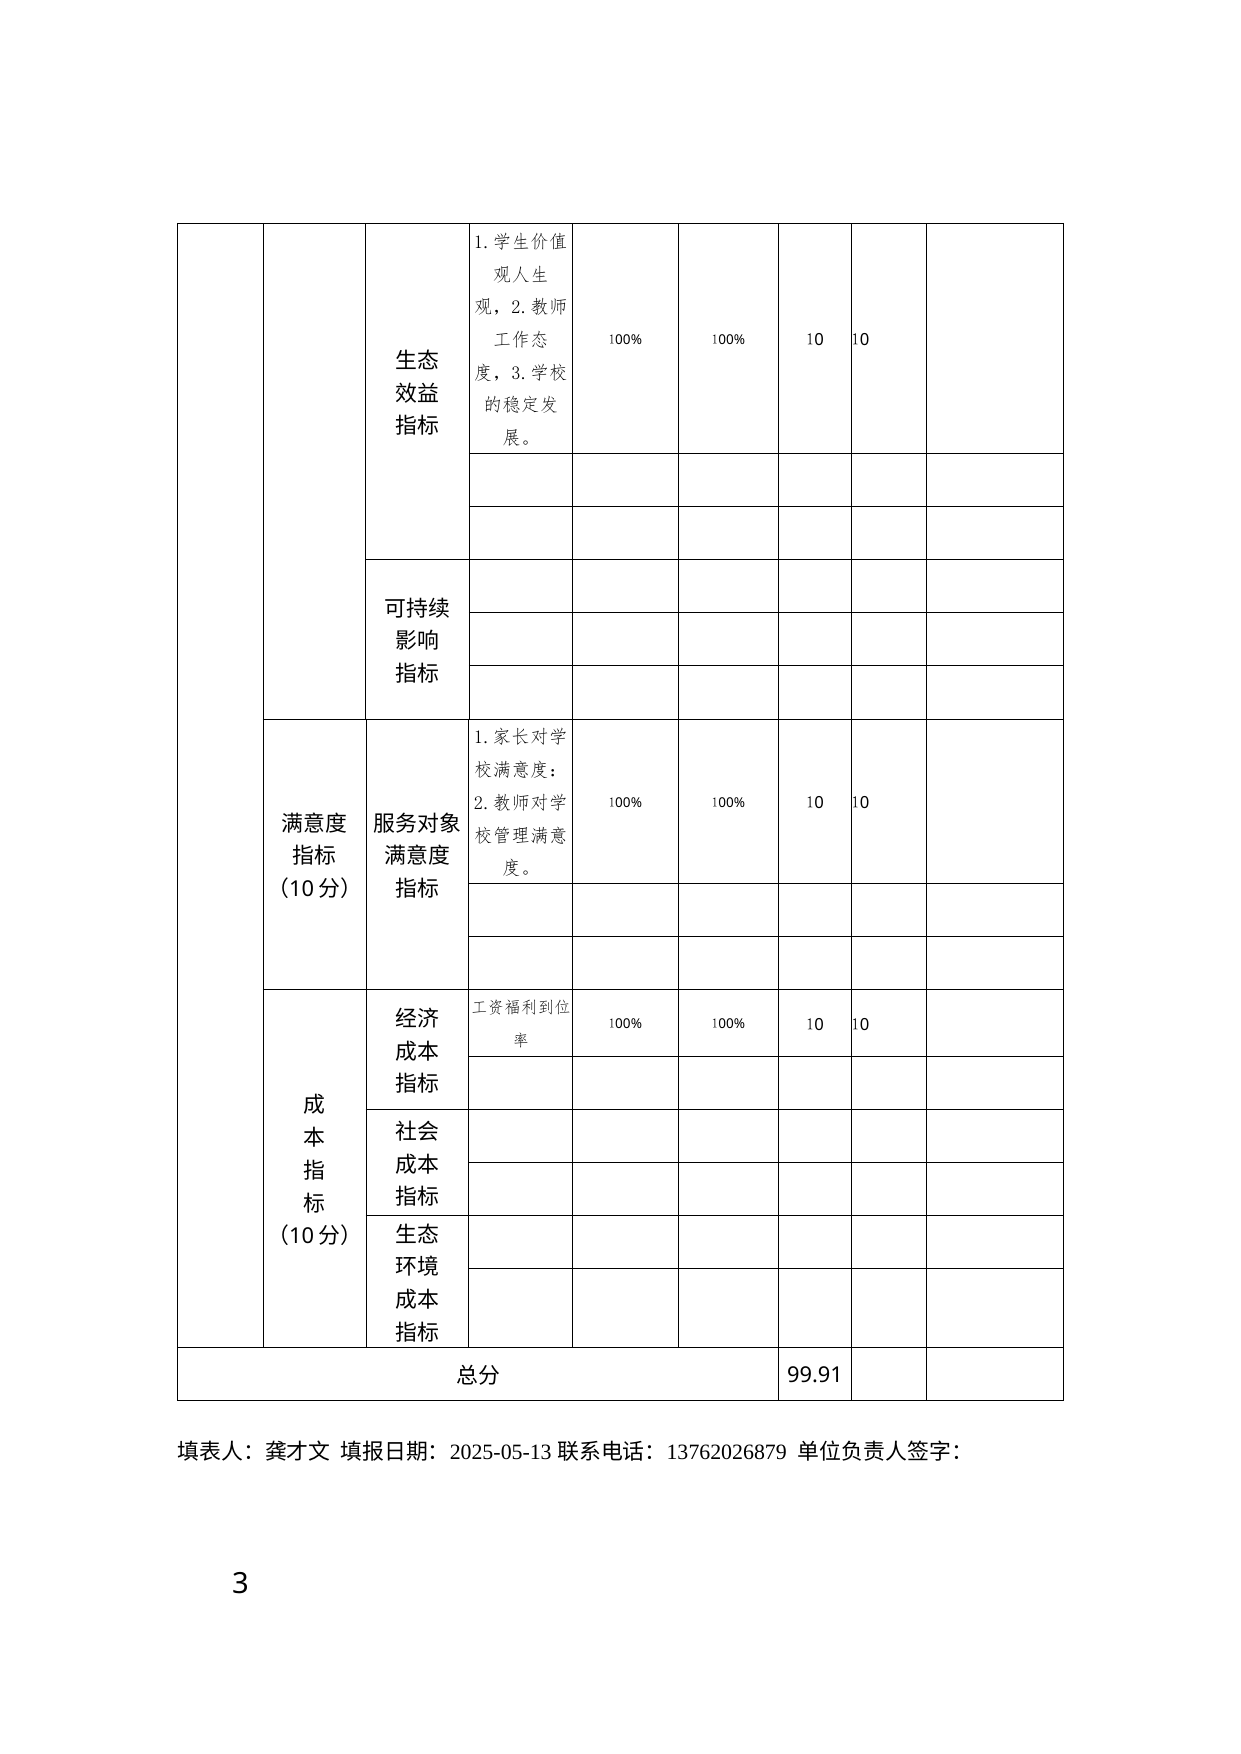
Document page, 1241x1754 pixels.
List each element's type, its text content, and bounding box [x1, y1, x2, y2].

table_cell [573, 454, 678, 506]
table_cell [927, 1163, 1063, 1215]
table_cell [852, 884, 926, 936]
table_cell [679, 560, 778, 612]
table_cell [469, 1110, 572, 1162]
table_cell 满意度 指标 （10分） [264, 720, 366, 989]
table_cell [469, 937, 572, 989]
table_cell 经济 成本 指标 [367, 990, 468, 1109]
table_cell [927, 454, 1063, 506]
table_cell [469, 884, 572, 936]
table_cell 1.学生价值观人生观，2.教师工作态度，3.学校的稳定发展。 [470, 224, 572, 453]
table_cell [927, 666, 1063, 718]
table_cell 10 [779, 990, 851, 1056]
table_cell [469, 1269, 572, 1347]
table_cell [573, 507, 678, 559]
table_cell 成 本 指 标 （10分） [264, 990, 366, 1347]
table_cell 1.家长对学校满意度：2.教师对学校管理满意度。 [469, 720, 572, 883]
table_cell [679, 454, 778, 506]
table_cell [779, 1269, 851, 1347]
table_cell 生态 环境 成本 指标 [367, 1216, 468, 1347]
table_cell [927, 1216, 1063, 1268]
table_cell 100% [573, 720, 678, 883]
table_cell [779, 1163, 851, 1215]
table_cell [779, 507, 851, 559]
table_cell [679, 1057, 778, 1109]
table_cell [927, 560, 1063, 612]
table_cell 10 [779, 224, 851, 453]
table_cell [852, 1163, 926, 1215]
table_cell [573, 613, 678, 665]
table_cell [470, 613, 572, 665]
table_cell [779, 937, 851, 989]
table_cell [469, 1216, 572, 1268]
table_cell [779, 1110, 851, 1162]
table_cell [469, 1057, 572, 1109]
table_cell [679, 884, 778, 936]
table_cell [779, 666, 851, 718]
table_cell [927, 937, 1063, 989]
table_cell [679, 613, 778, 665]
table_cell [927, 990, 1063, 1056]
table_cell [470, 666, 572, 718]
table_cell [779, 884, 851, 936]
table_cell 生态 效益 指标 [366, 224, 469, 559]
table_cell [679, 666, 778, 718]
table_cell [927, 1348, 1063, 1400]
table_cell [927, 1110, 1063, 1162]
table_cell 社会 成本 指标 [367, 1110, 468, 1215]
table_cell [852, 507, 926, 559]
table_cell [927, 720, 1063, 883]
table_cell [852, 1269, 926, 1347]
table_cell [470, 454, 572, 506]
table_cell [852, 1216, 926, 1268]
table_cell [779, 613, 851, 665]
table_cell [469, 1163, 572, 1215]
table_cell [679, 1269, 778, 1347]
table_cell [852, 666, 926, 718]
table_cell [573, 666, 678, 718]
table_cell [779, 454, 851, 506]
table_cell [470, 560, 572, 612]
text 填表人：龚才文 填报日期：2025-05-13 联系电话：13762026879 单位负责人签字： [177, 1433, 1063, 1466]
table_cell 10 [852, 720, 926, 883]
table_cell 服务对象 满意度 指标 [367, 720, 468, 989]
table_cell [852, 613, 926, 665]
table_cell [679, 1216, 778, 1268]
table_cell [470, 507, 572, 559]
table_cell [679, 1110, 778, 1162]
table_cell [852, 937, 926, 989]
table_cell [779, 1216, 851, 1268]
table_cell [779, 1057, 851, 1109]
table_cell 100% [679, 990, 778, 1056]
table_cell 总分 [178, 1348, 778, 1400]
table_cell 工资福利到位率 [469, 990, 572, 1056]
table_cell [679, 1163, 778, 1215]
table_cell 10 [852, 990, 926, 1056]
table_cell [573, 884, 678, 936]
table_cell 100% [573, 990, 678, 1056]
table_cell [573, 937, 678, 989]
table_cell [927, 884, 1063, 936]
table_cell [573, 1216, 678, 1268]
table_cell 100% [679, 224, 778, 453]
table_cell [779, 560, 851, 612]
table_cell [679, 937, 778, 989]
table_cell [573, 560, 678, 612]
table_cell 可持续 影响 指标 [366, 560, 469, 718]
table_cell [852, 1110, 926, 1162]
table_cell [927, 1057, 1063, 1109]
table_cell 10 [852, 224, 926, 453]
table_cell [852, 1057, 926, 1109]
table_cell [852, 454, 926, 506]
table_cell 100% [573, 224, 678, 453]
table_cell [927, 1269, 1063, 1347]
table_cell [573, 1269, 678, 1347]
table_cell [679, 507, 778, 559]
table_cell [927, 224, 1063, 453]
table_cell [573, 1163, 678, 1215]
table_cell [573, 1110, 678, 1162]
table_cell 99.91 [779, 1348, 851, 1400]
table_cell [573, 1057, 678, 1109]
table_cell [852, 560, 926, 612]
table_cell [852, 1348, 926, 1400]
table_cell [927, 507, 1063, 559]
table_cell [927, 613, 1063, 665]
table_cell 10 [779, 720, 851, 883]
table_cell 100% [679, 720, 778, 883]
